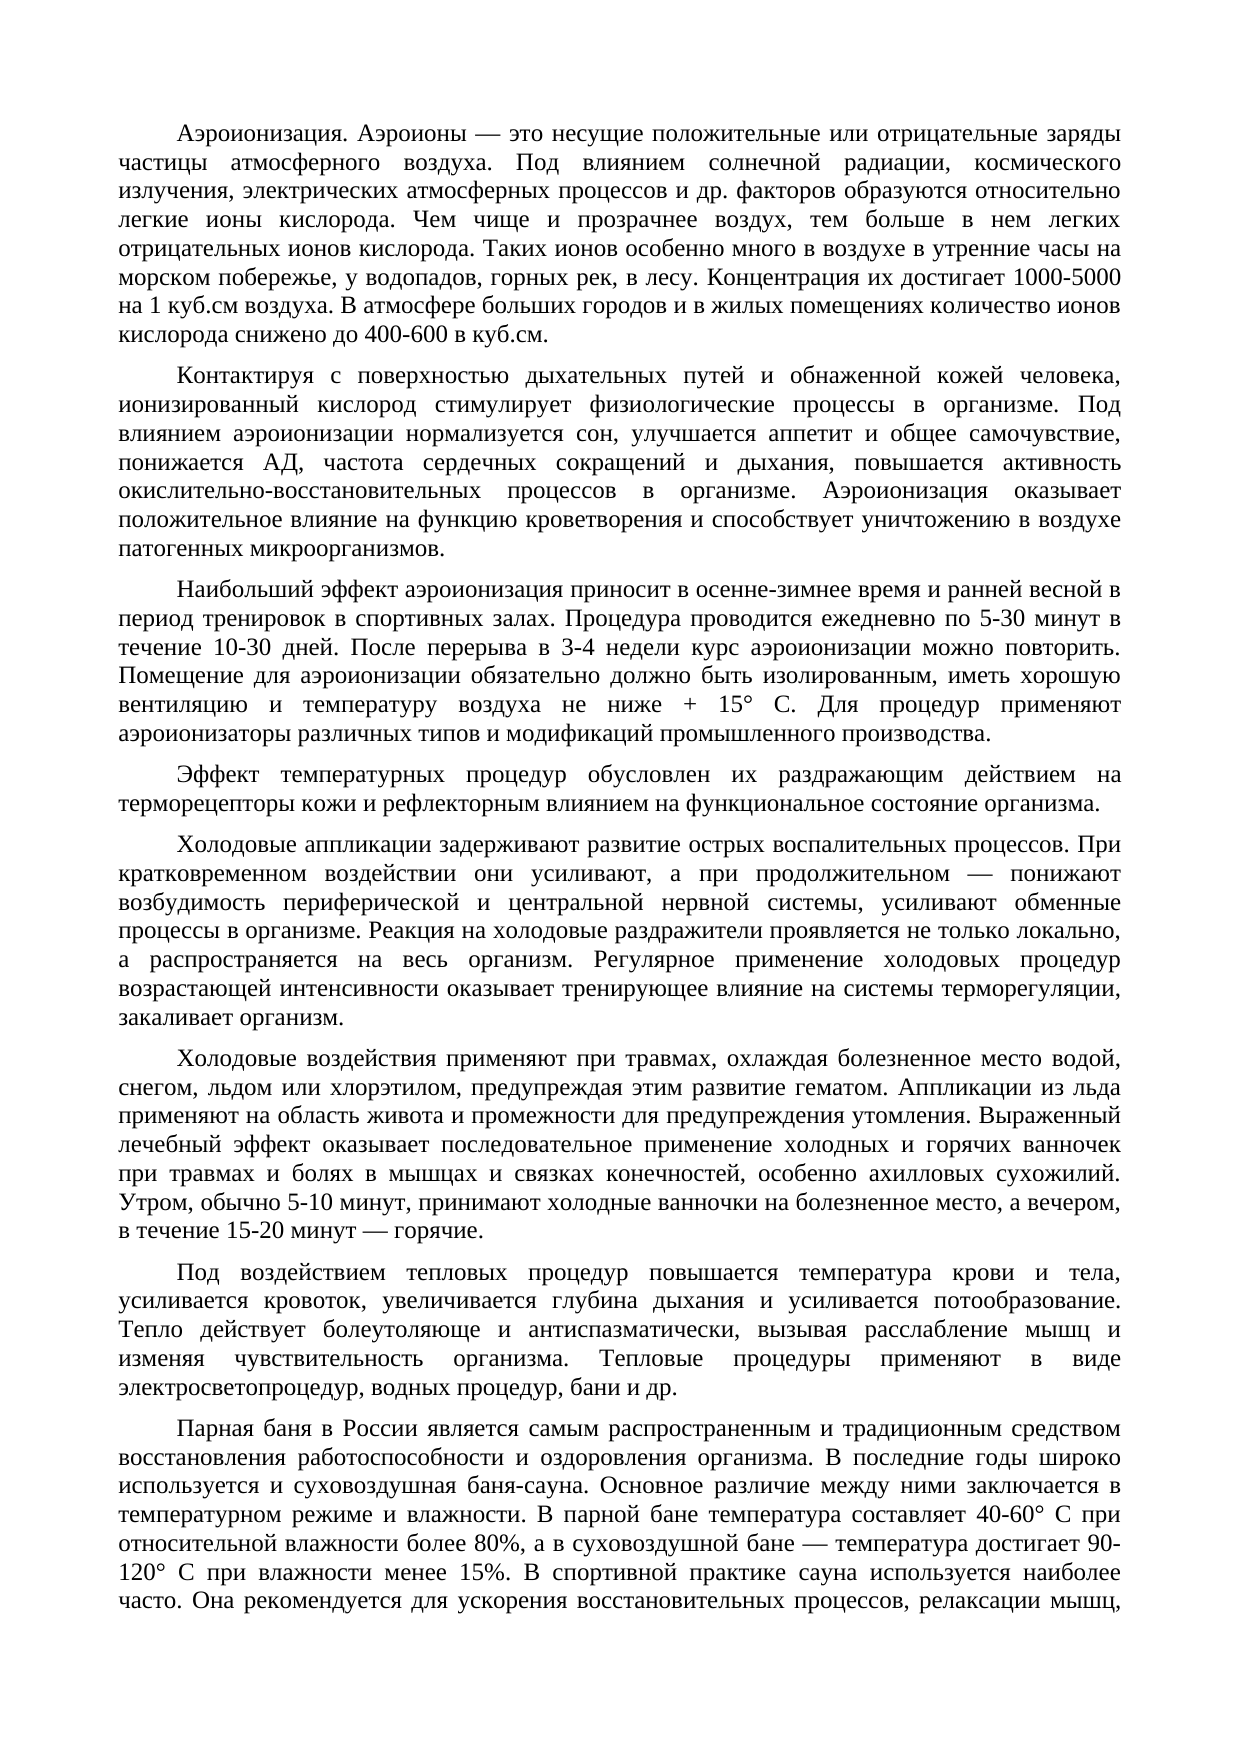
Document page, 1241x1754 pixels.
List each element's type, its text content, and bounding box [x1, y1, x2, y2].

text Холодовые аппликации задерживают развитие острых воспалительных процессов. При кратковременном воздействии они усиливают, а при продолжительном — понижают возбудимость периферической и центральной нервной системы, усиливают обменные процессы в организме. Реакция на холодовые раздражители проявляется не только локально, а распространяется на весь организм. Регулярное применение холодовых процедур возрастающей интенсивности оказывает тренирующее влияние на системы терморегуляции, закаливает организм. [118, 829, 1122, 1031]
text Аэроионизация. Аэроионы — это несущие положительные или отрицательные заряды частицы атмосферного воздуха. Под влиянием солнечной радиации, космического излучения, электрических атмосферных процессов и др. факторов образуются относительно легкие ионы кислорода. Чем чище и прозрачнее воздух, тем больше в нем легких отрицательных ионов кислорода. Таких ионов особенно много в воздухе в утренние часы на морском побережье, у водопадов, горных рек, в лесу. Концентрация их достигает 1000-5000 на 1 куб.см воздуха. В атмосфере больших городов и в жилых помещениях количество ионов кислорода снижено до 400-600 в куб.см. [118, 118, 1122, 348]
text Эффект температурных процедур обусловлен их раздражающим действием на терморецепторы кожи и рефлекторным влиянием на функциональное состояние организма. [118, 759, 1122, 817]
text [118, 1413, 1122, 1614]
text Наибольший эффект аэроионизация приносит в осенне-зимнее время и ранней весной в период тренировок в спортивных залах. Процедура проводится ежедневно по 5-30 минут в течение 10-30 дней. После перерыва в 3-4 недели курс аэроионизации можно повторить. Помещение для аэроионизации обязательно должно быть изолированным, иметь хорошую вентиляцию и температуру воздуха не ниже + 15° С. Для процедур применяют аэроионизаторы различных типов и модификаций промышленного производства. [118, 574, 1122, 747]
text Контактируя с поверхностью дыхательных путей и обнаженной кожей человека, ионизированный кислород стимулирует физиологические процессы в организме. Под влиянием аэроионизации нормализуется сон, улучшается аппетит и общее самочувствие, понижается АД, частота сердечных сокращений и дыхания, повышается активность окислительно-восстановительных процессов в организме. Аэроионизация оказывает положительное влияние на функцию кроветворения и способствует уничтожению в воздухе патогенных микроорганизмов. [118, 361, 1122, 562]
text Холодовые воздействия применяют при травмах, охлаждая болезненное место водой, снегом, льдом или хлорэтилом, предупреждая этим развитие гематом. Аппликации из льда применяют на область живота и промежности для предупреждения утомления. Выраженный лечебный эффект оказывает последовательное применение холодных и горячих ванночек при травмах и болях в мышцах и связках конечностей, особенно ахилловых сухожилий. Утром, обычно 5-10 минут, принимают холодные ванночки на болезненное место, а вечером, в течение 15-20 минут — горячие. [118, 1043, 1122, 1244]
text Под воздействием тепловых процедур повышается температура крови и тела, усиливается кровоток, увеличивается глубина дыхания и усиливается потообразование. Тепло действует болеутоляюще и антиспазматически, вызывая расслабление мышц и изменяя чувствительность организма. Тепловые процедуры применяют в виде электросветопроцедур, водных процедур, бани и др. [118, 1257, 1122, 1401]
